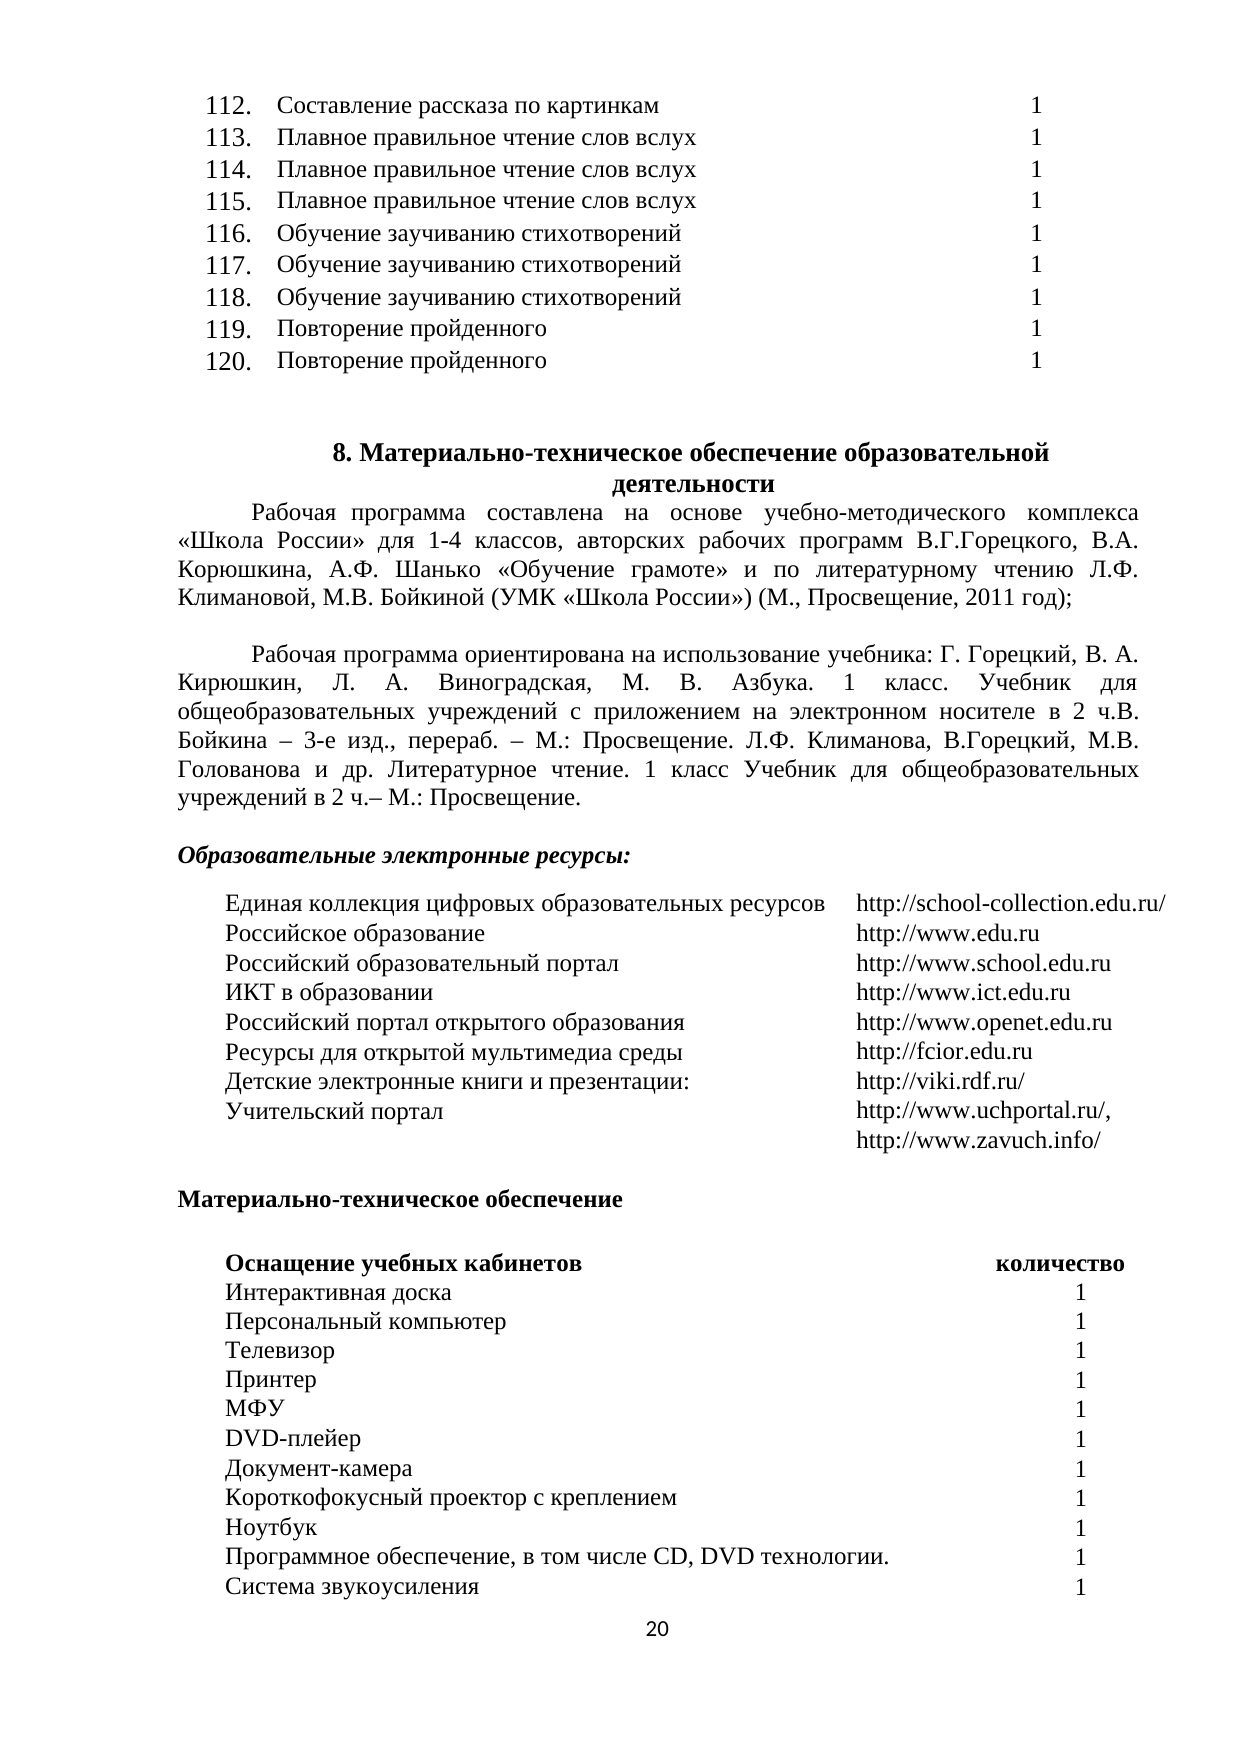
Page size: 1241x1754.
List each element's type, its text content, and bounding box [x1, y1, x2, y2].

text DVD-плейер Документ-камера [225, 1423, 418, 1481]
text http://school-collection.edu.ru/ http://www.edu.ru http://www.school.edu.ru http://www.ict.edu.ru http://www.openet.edu.ru http://fcior.edu.ru http://viki.rdf.ru/ http://www.uchportal.ru/, http://www.zavuch.info/ [856, 888, 1171, 1154]
text Рабочая программа составлена на основе учебно-методического комплекса «Школа России» для 1-4 классов, авторских рабочих программ В.Г.Горецкого, В.А. Корюшкина, А.Ф. Шанько «Обучение грамоте» и по литературному чтению Л.Ф. Климановой, М.В. Бойкиной (УМК «Школа России») (М., Просвещение, 2011 год); [177, 498, 1139, 611]
text Оснащение учебных кабинетов Интерактивная доска Персональный компьютер Телевизор [225, 1248, 588, 1363]
text Короткофокусный проектор с креплением Ноутбук [225, 1482, 682, 1541]
text Единая коллекция цифровых образовательных ресурсов Российское образование [225, 888, 830, 947]
text количество 1 [996, 1248, 1132, 1305]
text 1 1 1 1 1 1 1 1 1 1 [1074, 1306, 1089, 1601]
text Материально-техническое обеспечение [177, 1184, 1167, 1213]
text Программное обеспечение, в том числе CD, DVD технологии. Система звукоусиления [225, 1541, 894, 1600]
text 20 [645, 1614, 890, 1642]
text Принтер МФУ [225, 1364, 323, 1422]
text Рабочая программа ориентирована на использование учебника: Г. Горецкий, В. А. Кирюшкин, Л. А. Виноградская, М. В. Азбука. 1 класс. Учебник для общеобразовательных учреждений с приложением на электронном носителе в 2 ч.В. Бойкина – 3-е изд., перераб. – М.: Просвещение. Л.Ф. Климанова, В.Горецкий, М.В. Голованова и др. Литературное чтение. 1 класс Учебник для общеобразовательных учреждений в 2 ч.– М.: Просвещение. [177, 639, 1139, 811]
text 112. Составление рассказа по картинкам 1 113. Плавное правильное чтение слов вслух 1 114. Плавное правильное чтение слов вслух 1 115. Плавное правильное чтение слов вслух 1 116. Обучение заучиванию стихотворений 1 117. Обучение заучиванию стихотворений 1 118. Обучение заучиванию стихотворений 1 119. Повторение пройденного 1 120. Повторение пройденного 1 [205, 89, 1045, 376]
text Российский образовательный портал ИКТ в образовании [225, 948, 625, 1006]
text 8. Материально-техническое обеспечение образовательной деятельности [332, 437, 1063, 498]
text Образовательные электронные ресурсы: [177, 840, 826, 869]
text Российский портал открытого образования Ресурсы для открытой мультимедиа среды Детские электронные книги и презентации: Учительский портал [225, 1007, 696, 1124]
